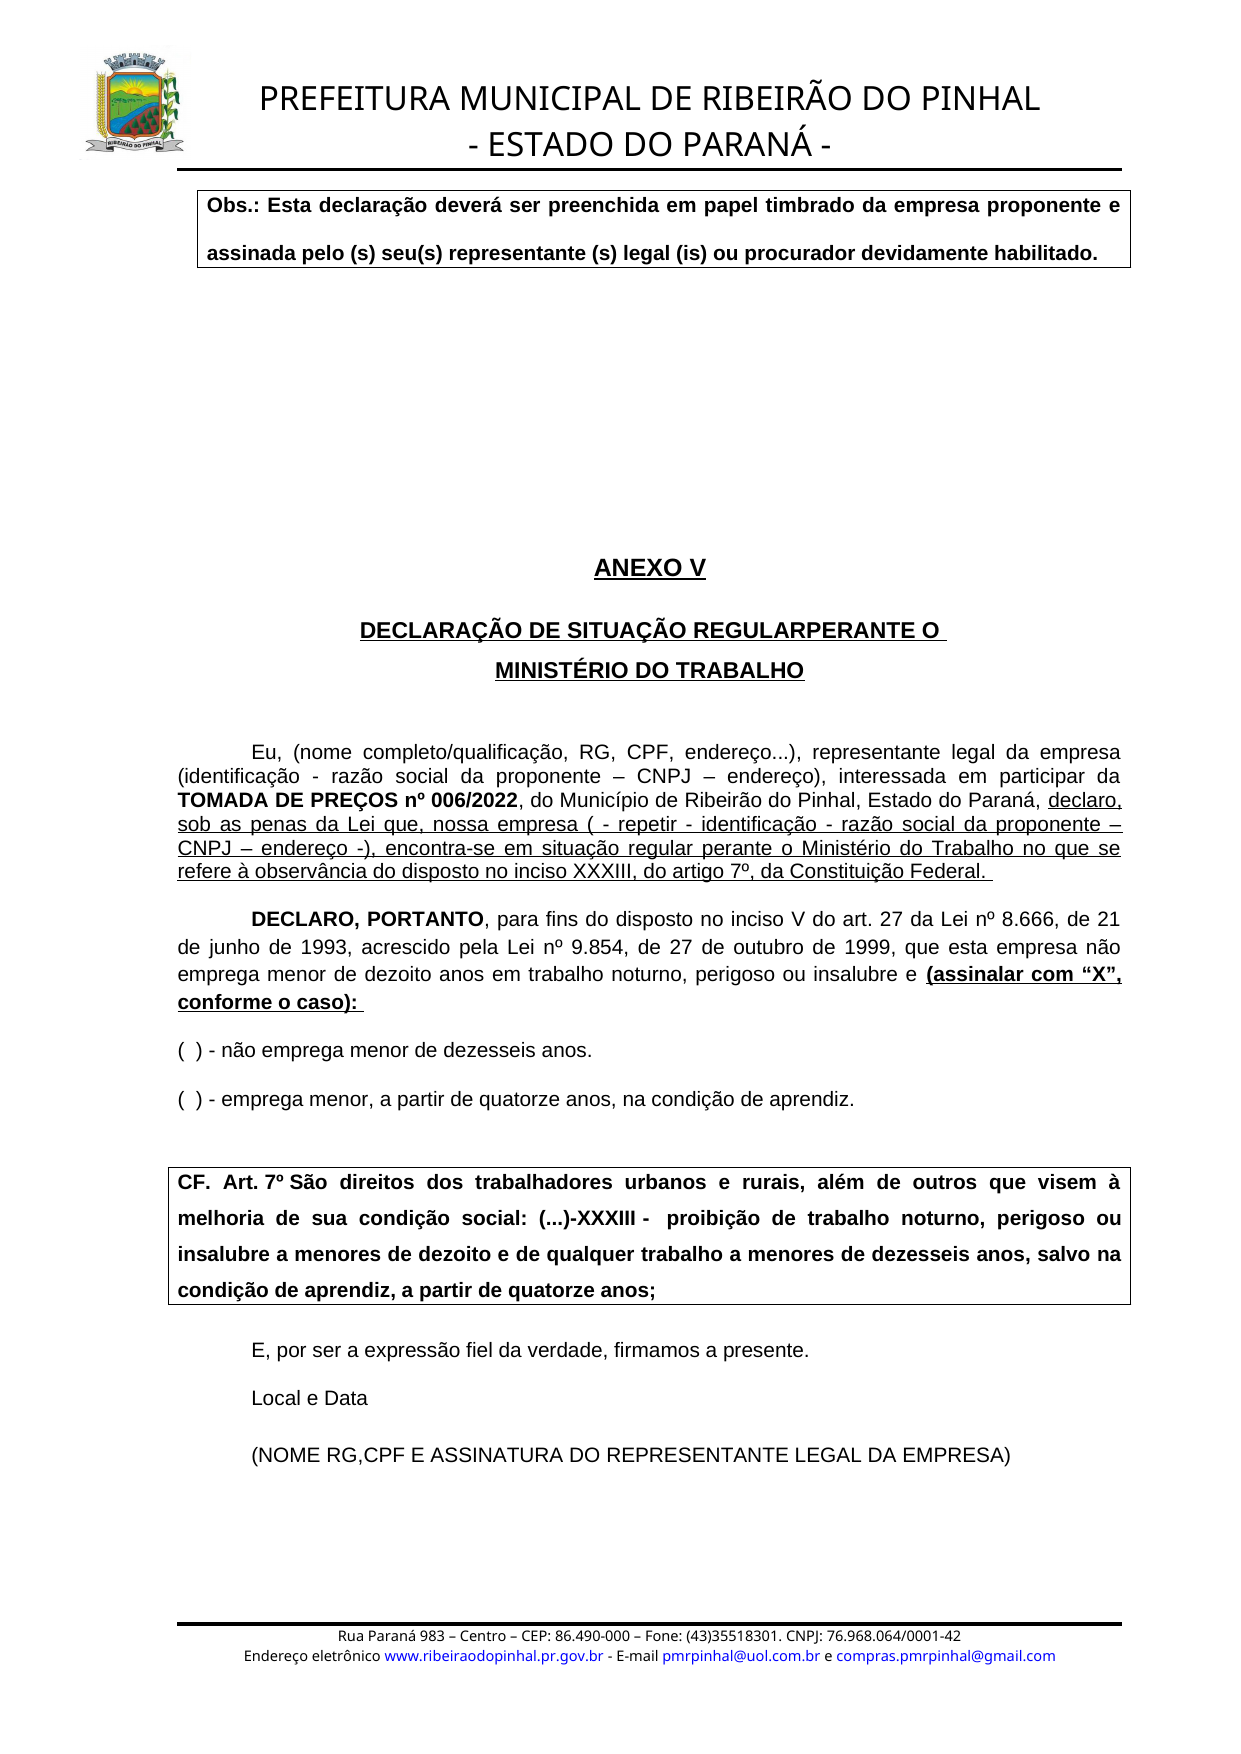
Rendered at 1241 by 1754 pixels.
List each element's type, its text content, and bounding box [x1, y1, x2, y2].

text DECLARO, PORTANTO, para fins do disposto no inciso V do art. 27 da Lei nº 8.666, de 21 de junho de 1993, acrescido pela Lei nº 9.854, de 27 de outubro de 1999, que esta empresa não emprega menor de dezoito anos em trabalho noturno, perigoso ou insalubre e (assinalar com “X”, conforme o caso): [177, 907, 1122, 1014]
text Obs.: Esta declaração deverá ser preenchida em papel timbrado da empresa proponente e assinada pelo (s) seu(s) representante (s) legal (is) ou procurador devidamente habilitado. [198, 191, 1130, 267]
title DECLARAÇÃO DE SITUAÇÃO REGULARPERANTE O [177, 617, 1122, 644]
text E, por ser a expressão fiel da verdade, firmamos a presente. [177, 1338, 1122, 1362]
picture [79, 45, 192, 160]
text (NOME RG,CPF E ASSINATURA DO REPRESENTANTE LEGAL DA EMPRESA) [177, 1443, 1122, 1467]
title MINISTÉRIO DO TRABALHO [177, 657, 1122, 683]
text ( ) - não emprega menor de dezesseis anos. [177, 1038, 1122, 1062]
text Eu, (nome completo/qualificação, RG, CPF, endereço...), representante legal da empresa (identificação - razão social da proponente – CNPJ – endereço), interessada em participar da TOMADA DE PREÇOS nº 006/2022, do Município de Ribeirão do Pinhal, Estado do Paraná, declaro, sob as penas da Lei que, nossa empresa ( - repetir - identificação - razão social da proponente – CNPJ – endereço -), encontra-se em situação regular perante o Ministério do Trabalho no que se refere à observância do disposto no inciso XXXIII, do artigo 7º, da Constituição Federal. [177, 739, 1122, 832]
text ( ) - emprega menor, a partir de quatorze anos, na condição de aprendiz. [177, 1086, 1122, 1110]
text CF. Art. 7º São direitos dos trabalhadores urbanos e rurais, além de outros que visem à melhoria de sua condição social: (...)-XXXIII - proibição de trabalho noturno, perigoso ou insalubre a menores de dezoito e de qualquer trabalho a menores de dezesseis anos, salvo na condição de aprendiz, a partir de quatorze anos; [169, 1168, 1130, 1304]
text ANEXO V [177, 553, 1122, 582]
text Eu, (nome completo/qualificação, RG, CPF, endereço...), representante legal da empresa (identificação - razão social da proponente – CNPJ – endereço), interessada em participar da TOMADA DE PREÇOS nº 006/2022, do Município de Ribeirão do Pinhal, Estado do Paraná, declaro, sob as penas da Lei que, nossa empresa ( - repetir - identificação - razão social da proponente – CNPJ – endereço -), encontra-se em situação regular perante o Ministério do Trabalho no que se refere à observância do disposto no inciso XXXIII, do artigo 7º, da Constituição Federal. [177, 833, 1122, 883]
text Local e Data [177, 1386, 1122, 1410]
